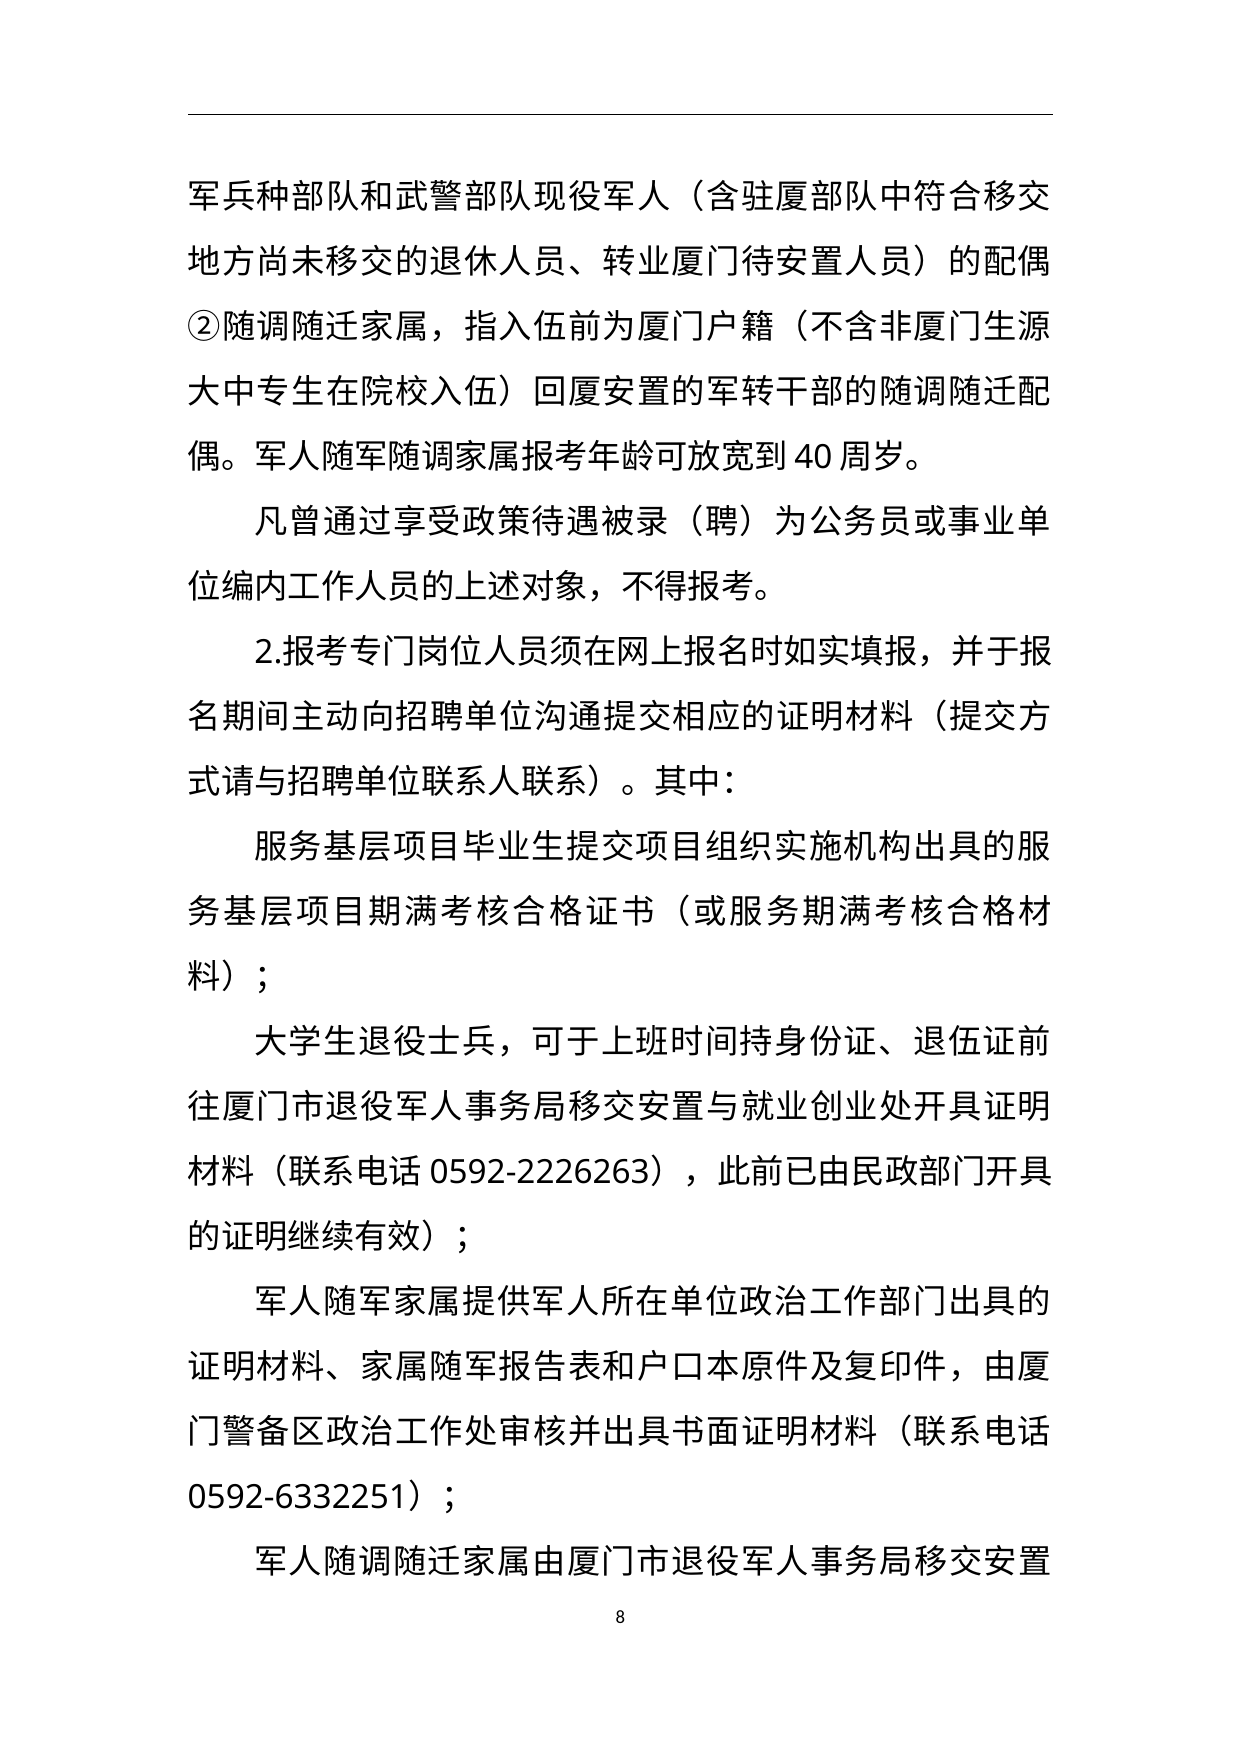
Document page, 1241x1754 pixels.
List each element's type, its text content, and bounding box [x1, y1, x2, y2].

text 军人随军家属提供军人所在单位政治工作部门出具的证明材料、家属随军报告表和户口本原件及复印件，由厦门警备区政治工作处审核并出具书面证明材料（联系电话0592-6332251）； [187, 1267, 1053, 1527]
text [187, 162, 1053, 487]
text 凡曾通过享受政策待遇被录（聘）为公务员或事业单位编内工作人员的上述对象，不得报考。 [187, 487, 1053, 617]
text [187, 1527, 1053, 1592]
text 大学生退役士兵，可于上班时间持身份证、退伍证前往厦门市退役军人事务局移交安置与就业创业处开具证明材料（联系电话0592-2226263），此前已由民政部门开具的证明继续有效）； [187, 1007, 1053, 1267]
text 服务基层项目毕业生提交项目组织实施机构出具的服务基层项目期满考核合格证书（或服务期满考核合格材料）； [187, 812, 1053, 1007]
text 2.报考专门岗位人员须在网上报名时如实填报，并于报名期间主动向招聘单位沟通提交相应的证明材料（提交方式请与招聘单位联系人联系）。其中： [187, 617, 1053, 812]
